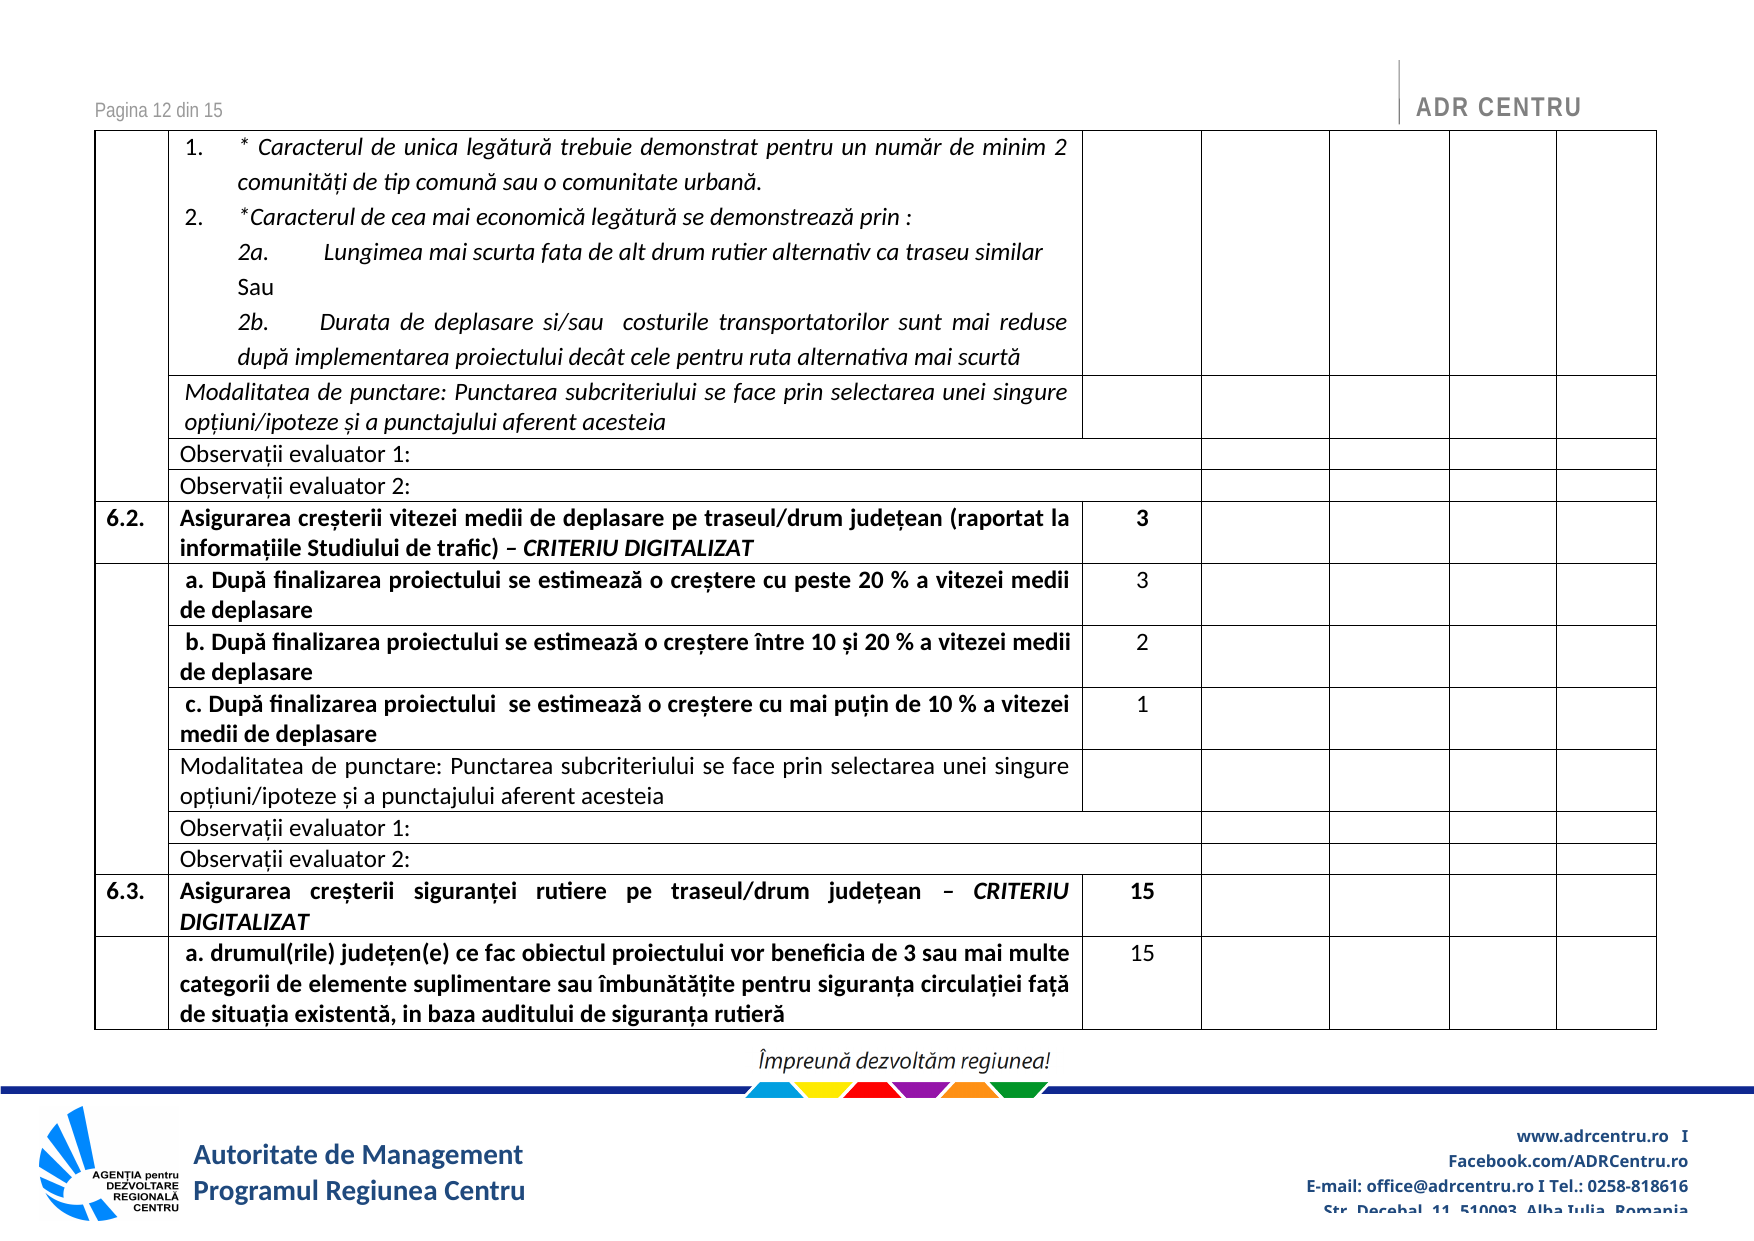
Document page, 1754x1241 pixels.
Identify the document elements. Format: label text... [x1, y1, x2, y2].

table_cell [1557, 470, 1656, 501]
picture [39, 1106, 179, 1221]
table_cell [1202, 131, 1329, 375]
table_cell [1450, 439, 1556, 469]
table_cell [1450, 812, 1556, 843]
table_cell a. drumul(rile) județen(e) ce fac obiectul proiectului vor beneficia de 3 sau mai multe categorii de elemente suplimentare sau îmbunătățite pentru siguranța circulației față de situația existentă, in baza auditului de siguranța rutieră [169, 937, 1082, 1029]
table_cell [1202, 376, 1329, 437]
table_cell Observații evaluator 2: [169, 844, 1201, 874]
table_cell [1450, 470, 1556, 501]
table_cell [1330, 376, 1449, 437]
table_cell [1450, 937, 1556, 1029]
table_cell 2 [1083, 626, 1201, 687]
table_cell [1557, 844, 1656, 874]
table_cell b. După finalizarea proiectului se estimează o creștere între 10 și 20 % a vitezei medii de deplasare [169, 626, 1082, 687]
table_cell 15 [1083, 937, 1201, 1029]
table_cell [1450, 376, 1556, 437]
table_cell [1330, 750, 1449, 811]
table_cell [1557, 564, 1656, 625]
table_cell 15 [1083, 875, 1201, 936]
picture [745, 1047, 1064, 1074]
table_cell [1202, 439, 1329, 469]
table_cell [1557, 812, 1656, 843]
table_cell [1557, 376, 1656, 437]
table_cell 6.3. [96, 875, 168, 936]
table_cell [96, 564, 168, 874]
table_cell [96, 937, 168, 1029]
table_cell [1202, 812, 1329, 843]
table_cell Observaţii evaluator 2: [169, 470, 1201, 501]
table_cell [1450, 750, 1556, 811]
table_cell c. După finalizarea proiectului se estimează o creștere cu mai puțin de 10 % a vitezei medii de deplasare [169, 688, 1082, 749]
table_cell [1330, 688, 1449, 749]
table_cell [1450, 875, 1556, 936]
table_cell [1330, 439, 1449, 469]
table_cell 1 [1083, 688, 1201, 749]
picture [791, 1082, 1754, 1098]
table_cell [1330, 812, 1449, 843]
table_cell [1330, 844, 1449, 874]
table_cell Modalitatea de punctare: Punctarea subcriteriului se face prin selectarea unei singure opțiuni/ipoteze și a punctajului aferent acesteia [169, 750, 1082, 811]
table_cell [1202, 937, 1329, 1029]
table_cell [1202, 626, 1329, 687]
table_cell [1557, 439, 1656, 469]
table_cell 6.2. [96, 502, 168, 563]
table_cell 3 [1083, 564, 1201, 625]
table_cell [1557, 131, 1656, 375]
table_cell [1330, 502, 1449, 563]
table_cell [1202, 844, 1329, 874]
table_cell [1450, 844, 1556, 874]
table_cell [1450, 131, 1556, 375]
table_cell [1557, 688, 1656, 749]
table_cell Modalitatea de punctare: Punctarea subcriteriului se face prin selectarea unei singure opțiuni/ipoteze și a punctajului aferent acesteia [169, 376, 1082, 437]
table_cell [1450, 688, 1556, 749]
table_cell [1083, 376, 1201, 437]
table_cell [1083, 131, 1201, 375]
table_cell * Caracterul de unica legătură trebuie demonstrat pentru un număr de minim 2 comunități de tip comună sau o comunitate urbană. *Caracterul de cea mai economică legătură se demonstrează prin : 2a. Lungimea mai scurta fata de alt drum rutier alternativ ca traseu similar Sau 2b. Durata de deplasare si/sau costurile transportatorilor sunt mai reduse după implementarea proiectului decât cele pentru ruta alternativa mai scurtă [169, 131, 1082, 375]
table_cell [1330, 470, 1449, 501]
table_cell 3 [1083, 502, 1201, 563]
table_cell [1557, 875, 1656, 936]
table_cell [1330, 626, 1449, 687]
table_cell [1557, 502, 1656, 563]
table_cell [1330, 875, 1449, 936]
table_cell [1450, 564, 1556, 625]
table_cell [1557, 626, 1656, 687]
table_cell a. După finalizarea proiectului se estimează o creștere cu peste 20 % a vitezei medii de deplasare [169, 564, 1082, 625]
table_cell [1202, 875, 1329, 936]
table_cell [1202, 750, 1329, 811]
table_cell [1202, 470, 1329, 501]
table_cell Asigurarea creșterii vitezei medii de deplasare pe traseul/drum județean (raportat la informațiile Studiului de trafic) – CRITERIU DIGITALIZAT [169, 502, 1082, 563]
table_cell [1202, 564, 1329, 625]
table_cell [1450, 502, 1556, 563]
table_cell Asigurarea creșterii siguranței rutiere pe traseul/drum județean – CRITERIU DIGITALIZAT [169, 875, 1082, 936]
table_cell [1083, 750, 1201, 811]
table_cell [1330, 131, 1449, 375]
table_cell [1202, 502, 1329, 563]
table_cell [1330, 937, 1449, 1029]
table_cell Observaţii evaluator 1: [169, 439, 1201, 469]
picture [0, 1082, 758, 1098]
table_cell Observații evaluator 1: [169, 812, 1201, 843]
table_cell [1330, 564, 1449, 625]
table_cell [1557, 937, 1656, 1029]
table_cell [1450, 626, 1556, 687]
table_cell [1557, 750, 1656, 811]
table_cell [1202, 688, 1329, 749]
